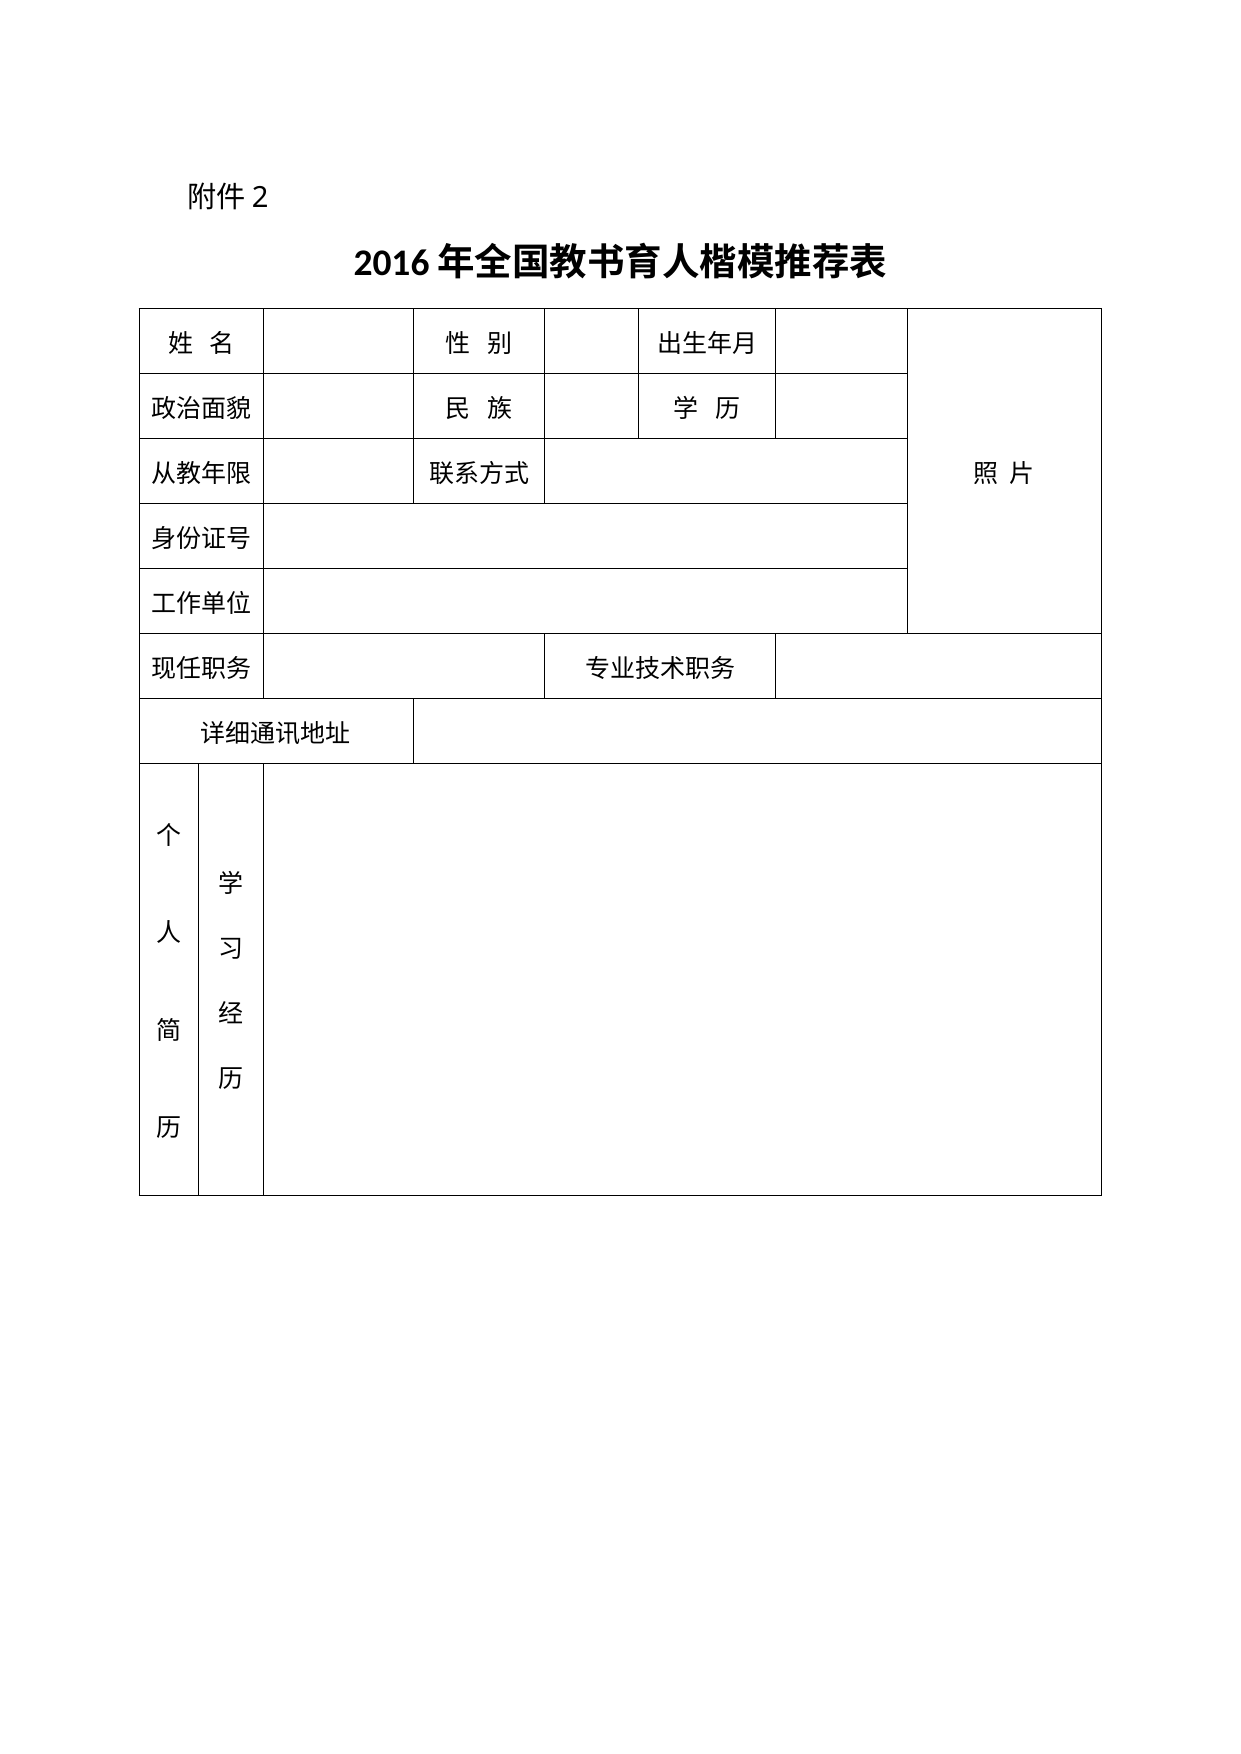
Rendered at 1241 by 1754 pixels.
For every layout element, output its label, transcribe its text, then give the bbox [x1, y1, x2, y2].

table_cell [264, 764, 1101, 1195]
table_cell [264, 504, 907, 568]
table_cell 专业技术职务 [545, 634, 775, 698]
table_header 性 别 [414, 309, 544, 373]
table_header 照 片 [908, 309, 1101, 633]
table_cell [414, 699, 1101, 763]
table_cell 从教年限 [140, 439, 263, 503]
table_header 出生年月 [639, 309, 775, 373]
table_cell 工作单位 [140, 569, 263, 633]
table_header [776, 309, 907, 373]
table_cell 学 历 [639, 374, 775, 438]
table_header 姓 名 [140, 309, 263, 373]
table_cell 现任职务 [140, 634, 263, 698]
table_header [264, 309, 413, 373]
table_cell 身份证号 [140, 504, 263, 568]
table_cell [776, 634, 1101, 698]
table_cell [545, 374, 638, 438]
table_cell 详细通讯地址 [140, 699, 413, 763]
table_cell [545, 439, 907, 503]
table_cell 学习经历 [199, 764, 263, 1195]
table_header [545, 309, 638, 373]
table_cell [264, 634, 544, 698]
table_cell [776, 374, 907, 438]
table_cell [264, 569, 907, 633]
table_cell 个 人 简 历 [140, 764, 198, 1195]
table_cell 联系方式 [414, 439, 544, 503]
table_cell 民 族 [414, 374, 544, 438]
text 2016年全国教书育人楷模推荐表 [187, 227, 1053, 292]
table_cell [264, 374, 413, 438]
table_cell [264, 439, 413, 503]
table_cell 政治面貌 [140, 374, 263, 438]
text 附件2 [187, 162, 1053, 227]
